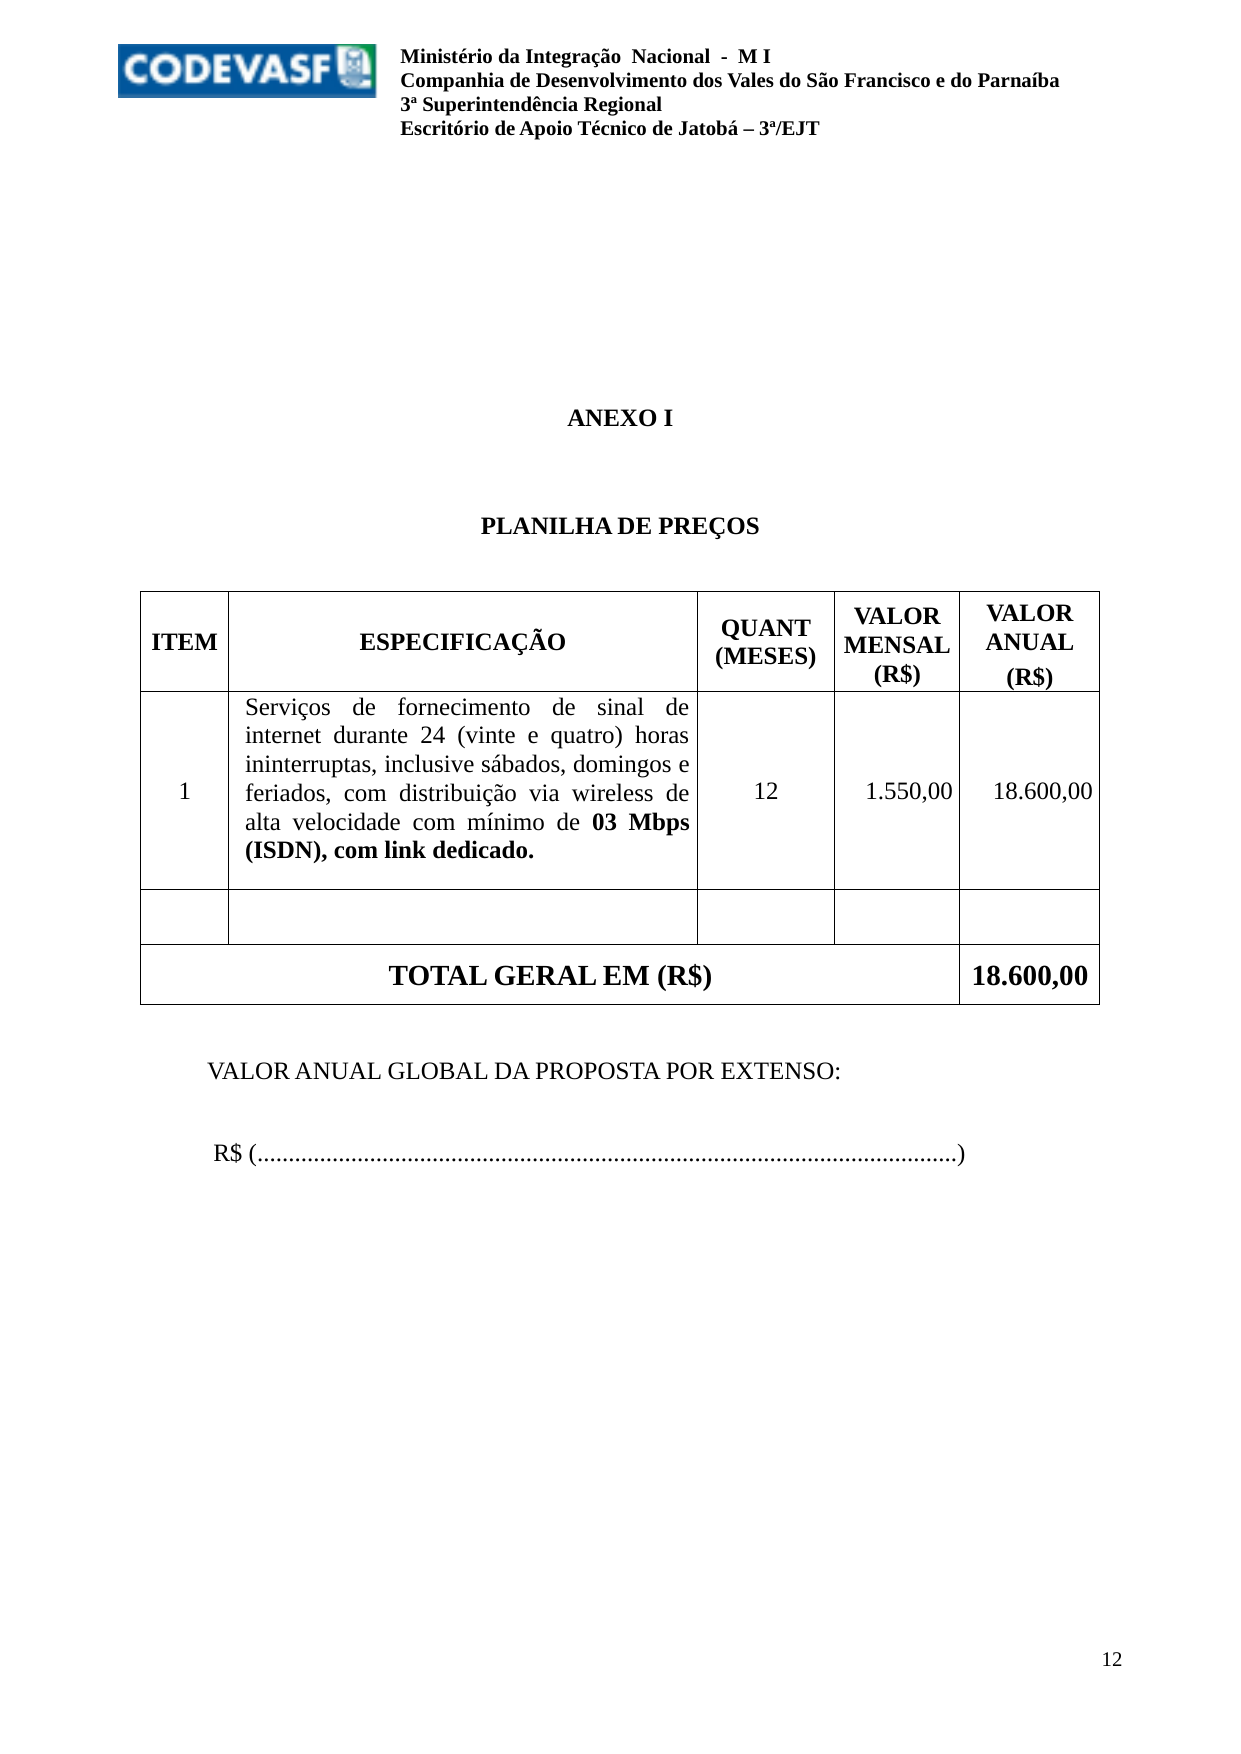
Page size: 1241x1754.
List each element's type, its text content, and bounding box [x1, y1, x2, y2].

text R$ (................................................................................................................) [207, 1138, 1122, 1167]
table_cell 18.600,00 [960, 945, 1099, 1004]
text VALOR ANUAL GLOBAL DA PROPOSTA POR EXTENSO: [207, 1056, 1122, 1085]
table_cell 18.600,00 [960, 692, 1099, 889]
table_cell [835, 890, 959, 944]
table_header VALOR MENSAL (R$) [835, 592, 959, 691]
table_cell 1.550,00 [835, 692, 959, 889]
table_cell [698, 890, 834, 944]
table_cell 1 [141, 692, 228, 889]
table_header ITEM [141, 592, 228, 691]
table_cell [229, 890, 697, 944]
text ANEXO I [118, 403, 1122, 432]
text PLANILHA DE PREÇOS [118, 511, 1122, 539]
table_cell TOTAL GERAL EM (R$) [141, 945, 959, 1004]
table_cell [141, 890, 228, 944]
table_cell 12 [698, 692, 834, 889]
table_cell Serviços de fornecimento de sinal de internet durante 24 (vinte e quatro) horas ininterruptas, inclusive sábados, domingos e feriados, com distribuição via wireless de alta velocidade com mínimo de 03 Mbps (ISDN), com link dedicado. [229, 692, 697, 889]
table_header VALOR ANUAL (R$) [960, 592, 1099, 691]
table_header QUANT (MESES) [698, 592, 834, 691]
table_header ESPECIFICAÇÃO [229, 592, 697, 691]
table_cell [960, 890, 1099, 944]
